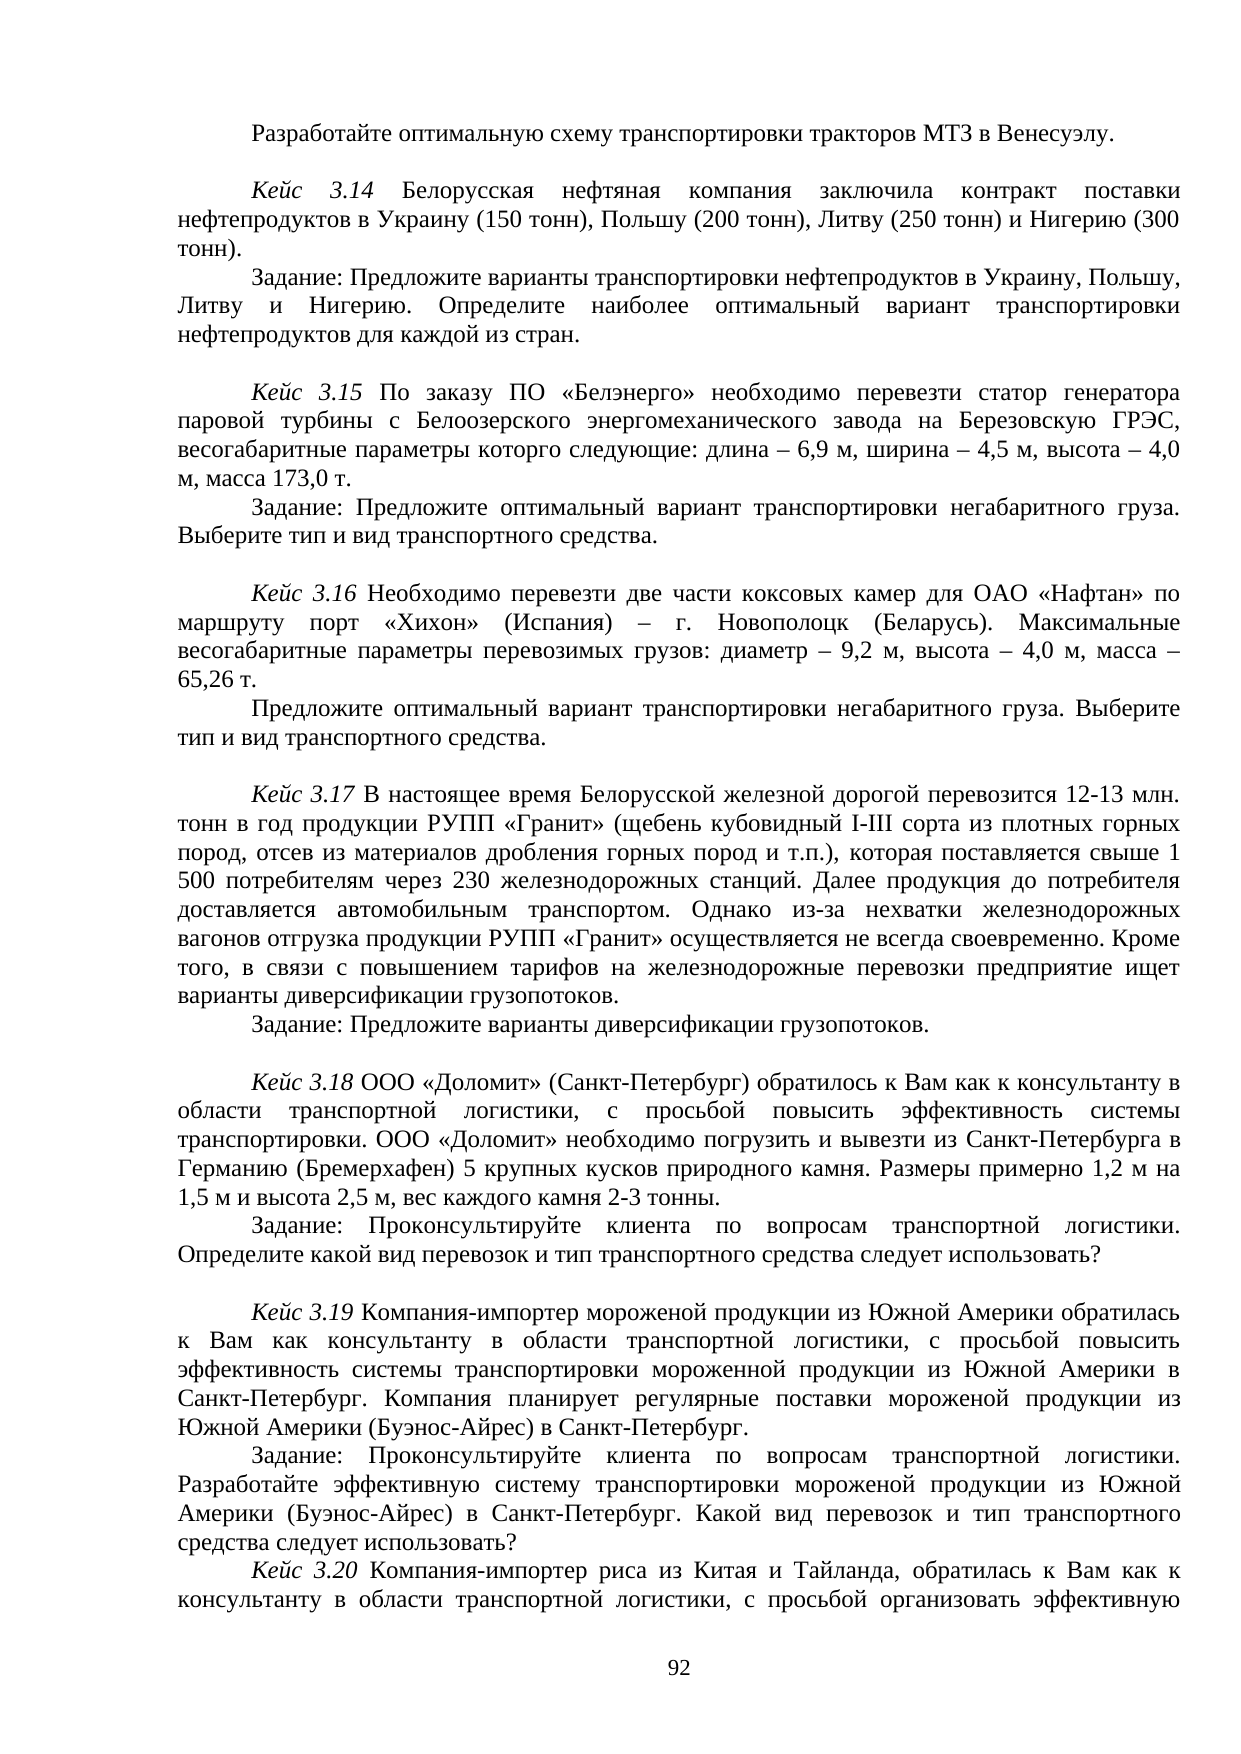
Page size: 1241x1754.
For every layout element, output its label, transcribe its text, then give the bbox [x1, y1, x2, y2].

text Кейс 3.14 Белорусская нефтяная компания заключила контракт поставки нефтепродуктов в Украину (150 тонн), Польшу (200 тонн), Литву (250 тонн) и Нигерию (300 тонн). [177, 176, 1181, 262]
text Задание: Проконсультируйте клиента по вопросам транспортной логистики. Разработайте эффективную систему транспортировки мороженой продукции из Южной Америки (Буэнос-Айрес) в Санкт-Петербург. Какой вид перевозок и тип транспортного средства следует использовать? [177, 1441, 1181, 1556]
text Кейс 3.15 По заказу ПО «Белэнерго» необходимо перевезти статор генератора паровой турбины с Белоозерского энергомеханического завода на Березовскую ГРЭС, весогабаритные параметры которго следующие: длина – , ширина – , высота – , масса 173,0 т. [177, 377, 1181, 492]
text Кейс 3.17 В настоящее время Белорусской железной дорогой перевозится 12-13 млн. тонн в год продукции РУПП «Гранит» (щебень кубовидный I-III сорта из плотных горных пород, отсев из материалов дробления горных пород и т.п.), которая поставляется свыше 1 500 потребителям через 230 железнодорожных станций. Далее продукция до потребителя доставляется автомобильным транспортом. Однако из-за нехватки железнодорожных вагонов отгрузка продукции РУПП «Гранит» осуществляется не всегда своевременно. Кроме того, в связи с повышением тарифов на железнодорожные перевозки предприятие ищет варианты диверсификации грузопотоков. [177, 779, 1181, 1009]
text Предложите оптимальный вариант транспортировки негабаритного груза. Выберите тип и вид транспортного средства. [177, 693, 1181, 751]
text Задание: Предложите оптимальный вариант транспортировки негабаритного груза. Выберите тип и вид транспортного средства. [177, 492, 1181, 549]
text Кейс 3.19 Компания-импортер мороженой продукции из Южной Америки обратилась к Вам как консультанту в области транспортной логистики, с просьбой повысить эффективность системы транспортировки мороженной продукции из Южной Америки в Санкт-Петербург. Компания планирует регулярные поставки мороженой продукции из Южной Америки (Буэнос-Айрес) в Санкт-Петербург. [177, 1297, 1181, 1441]
text Разработайте оптимальную схему транспортировки тракторов МТЗ в Венесуэлу. [177, 118, 1181, 147]
text Кейс 3.16 Необходимо перевезти две части коксовых камер для ОАО «Нафтан» по маршруту порт «Хихон» (Испания) – г. Новополоцк (Беларусь). Максимальные весогабаритные параметры перевозимых грузов: диаметр – , высота – , масса – 65,26 т. [177, 578, 1181, 693]
text Задание: Предложите варианты диверсификации грузопотоков. [177, 1009, 1181, 1038]
text Задание: Предложите варианты транспортировки нефтепродуктов в Украину, Польшу, Литву и Нигерию. Определите наиболее оптимальный вариант транспортировки нефтепродуктов для каждой из стран. [177, 262, 1181, 348]
text Кейс 3.18 ООО «Доломит» (Санкт-Петербург) обратилось к Вам как к консультанту в области транспортной логистики, с просьбой повысить эффективность системы транспортировки. ООО «Доломит» необходимо погрузить и вывезти из Санкт-Петербурга в Германию (Бремерхафен) 5 крупных кусков природного камня. Размеры примерно на и высота , вес каждого камня 2-3 тонны. [177, 1067, 1181, 1211]
text Задание: Проконсультируйте клиента по вопросам транспортной логистики. Определите какой вид перевозок и тип транспортного средства следует использовать? [177, 1211, 1181, 1268]
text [177, 1556, 1181, 1613]
